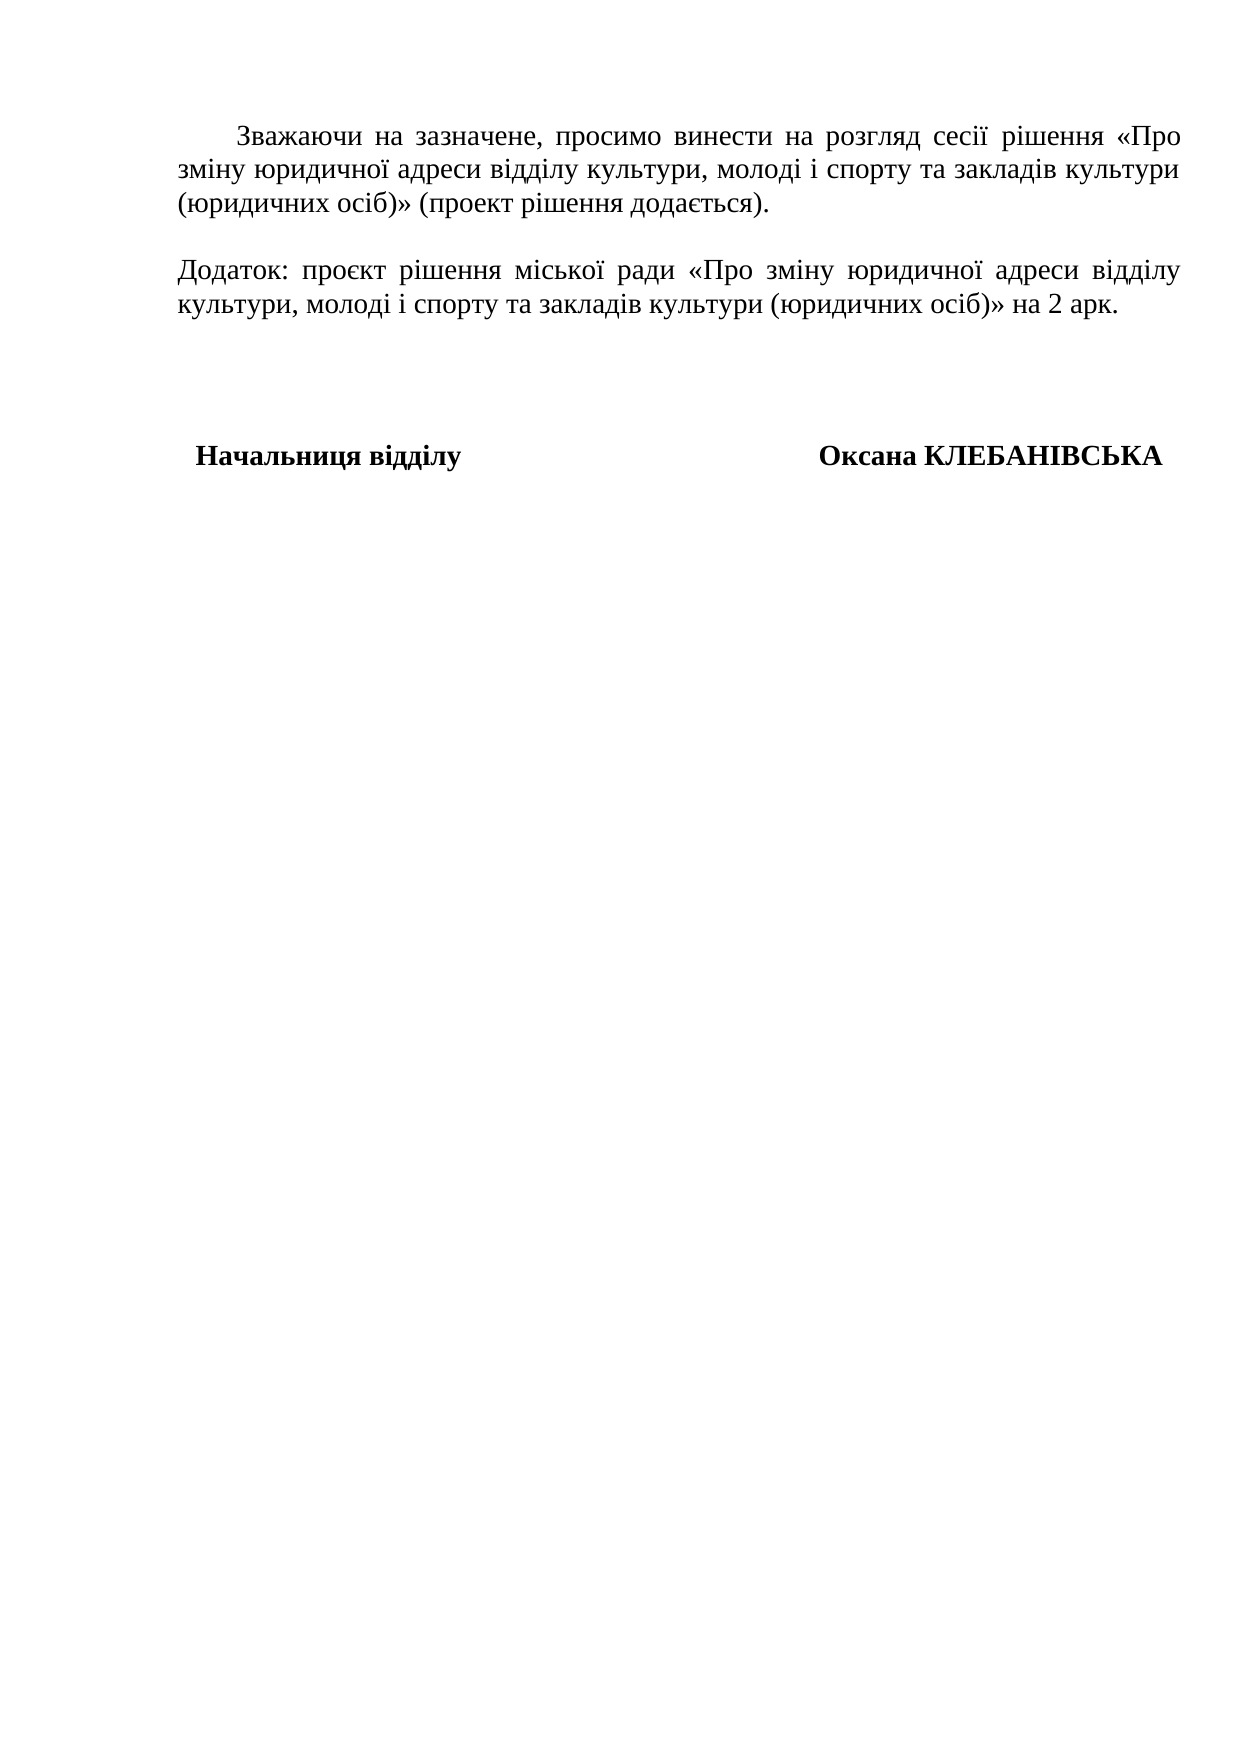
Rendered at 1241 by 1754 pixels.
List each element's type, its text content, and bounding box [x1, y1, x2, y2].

text Начальниця відділу Оксана КЛЕБАНІВСЬКА [177, 438, 1181, 472]
text Зважаючи на зазначене, просимо винести на розгляд сесії рішення «Про зміну юридичної адреси відділу культури, молоді і спорту та закладів культури (юридичних осіб)» (проект рішення додається). [177, 118, 1181, 219]
text Додаток: проєкт рішення міської ради «Про зміну юридичної адреси відділу культури, молоді і спорту та закладів культури (юридичних осіб)» на 2 арк. [177, 252, 1181, 319]
